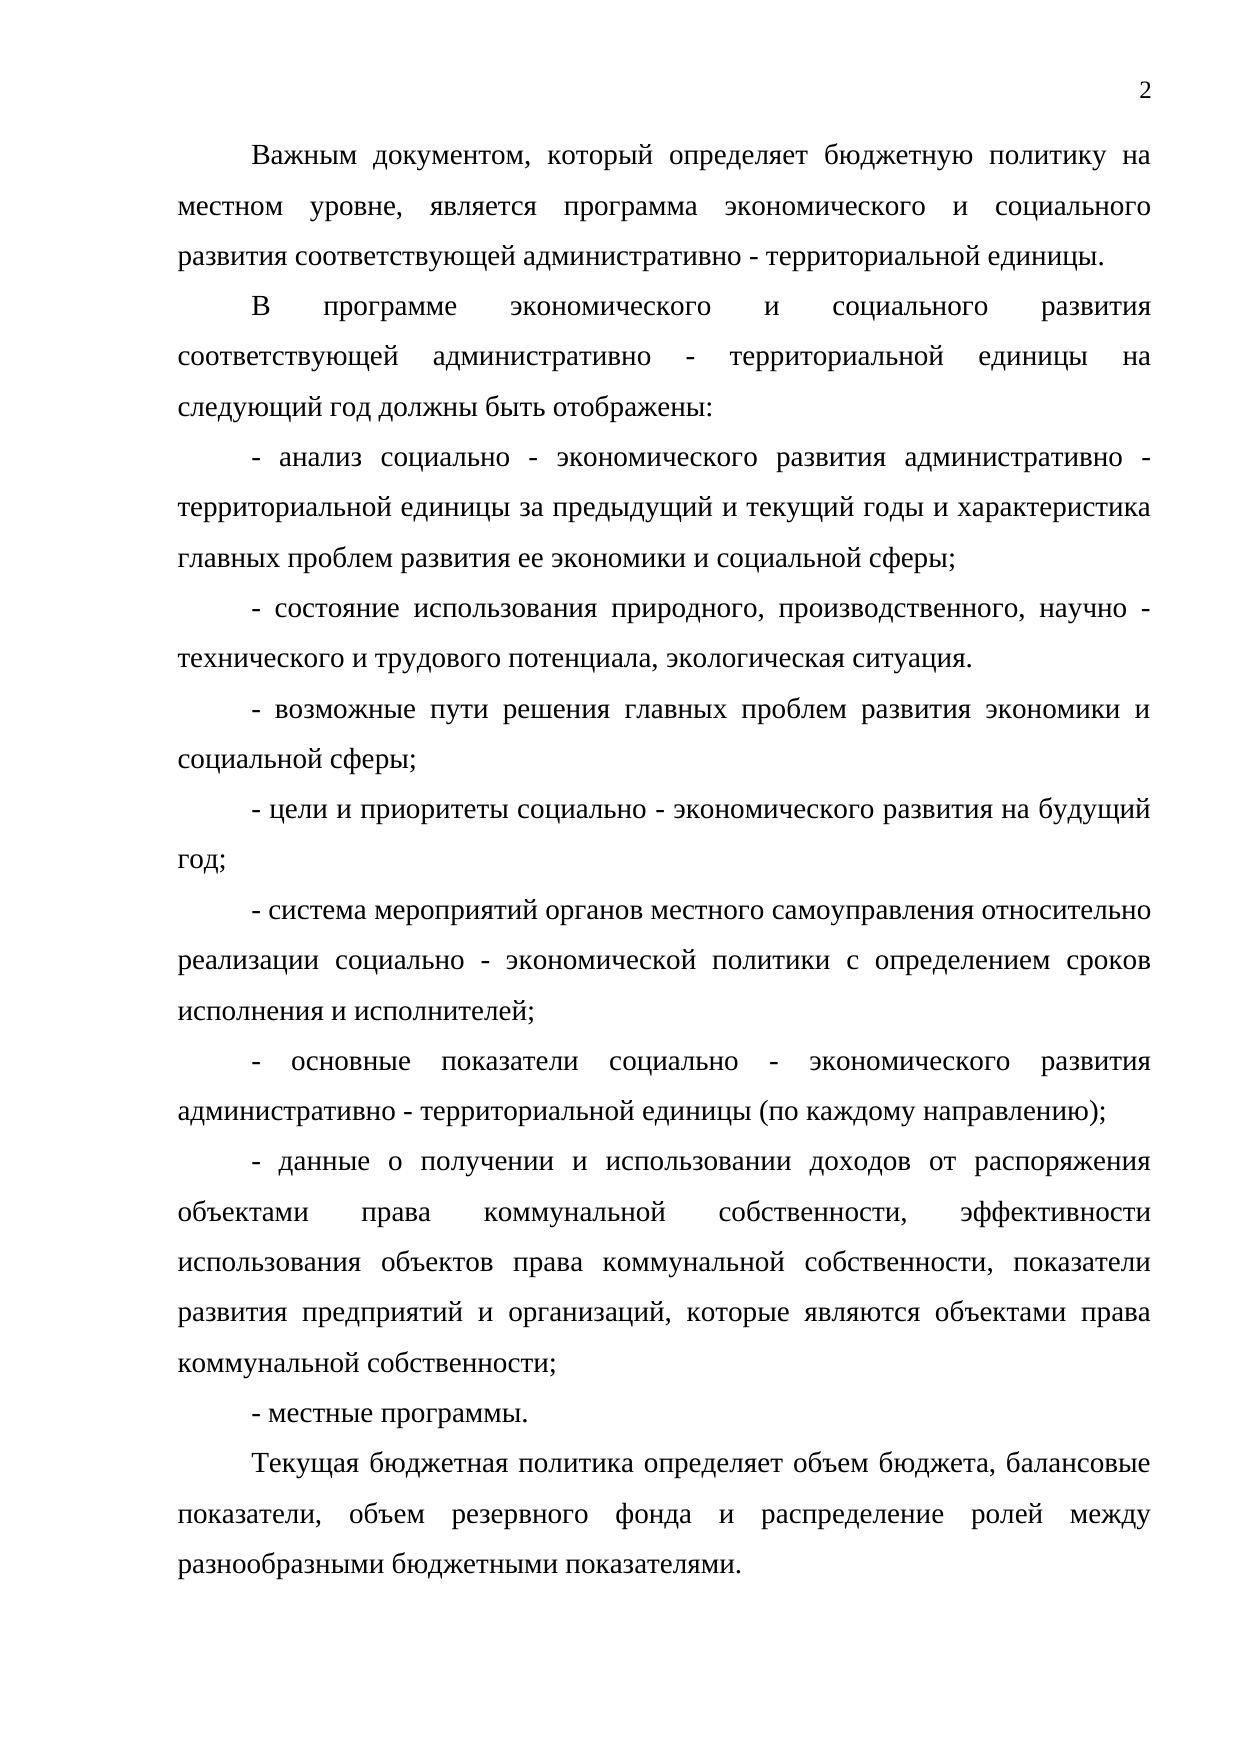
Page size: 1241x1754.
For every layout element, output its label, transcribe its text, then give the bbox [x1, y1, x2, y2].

text Текущая бюджетная политика определяет объем бюджета, балансовые показатели, объем резервного фонда и распределение ролей между разнообразными бюджетными показателями. [177, 1445, 1152, 1579]
text - возможные пути решения главных проблем развития экономики и социальной сферы; [177, 691, 1152, 774]
text - основные показатели социально - экономического развития административно - территориальной единицы (по каждому направлению); [177, 1043, 1152, 1127]
text - данные о получении и использовании доходов от распоряжения объектами права коммунальной собственности, эффективности использования объектов права коммунальной собственности, показатели развития предприятий и организаций, которые являются объектами права коммунальной собственности; [177, 1143, 1152, 1378]
text Важным документом, который определяет бюджетную политику на местном уровне, является программа экономического и социального развития соответствующей административно - территориальной единицы. [177, 137, 1152, 271]
text - цели и приоритеты социально - экономического развития на будущий год; [177, 791, 1152, 875]
text - местные программы. [177, 1395, 1152, 1429]
text - система мероприятий органов местного самоуправления относительно реализации социально - экономической политики с определением сроков исполнения и исполнителей; [177, 892, 1152, 1026]
text - анализ социально - экономического развития административно -территориальной единицы за предыдущий и текущий годы и характеристика главных проблем развития ее экономики и социальной сферы; [177, 439, 1152, 573]
text В программе экономического и социального развития соответствующей административно - территориальной единицы на следующий год должны быть отображены: [177, 288, 1152, 422]
text - состояние использования природного, производственного, научно -технического и трудового потенциала, экологическая ситуация. [177, 590, 1152, 674]
